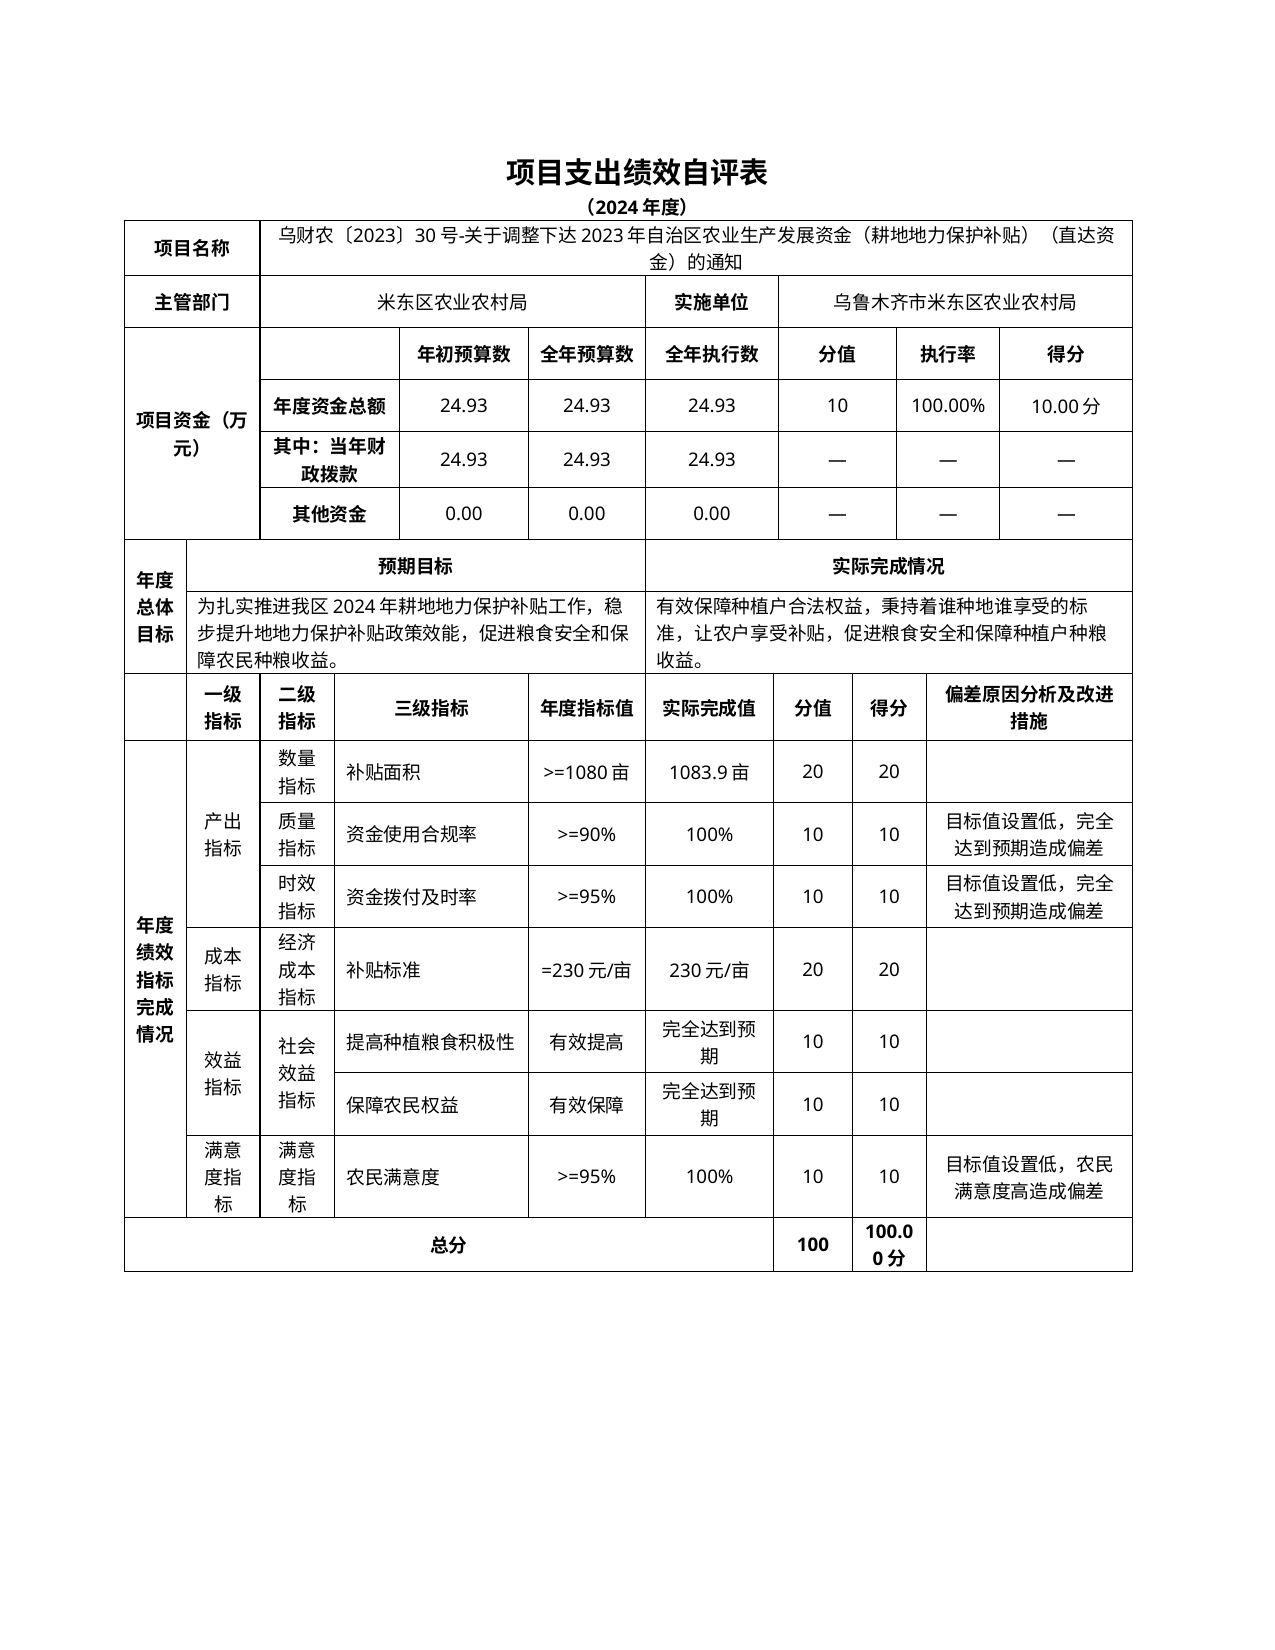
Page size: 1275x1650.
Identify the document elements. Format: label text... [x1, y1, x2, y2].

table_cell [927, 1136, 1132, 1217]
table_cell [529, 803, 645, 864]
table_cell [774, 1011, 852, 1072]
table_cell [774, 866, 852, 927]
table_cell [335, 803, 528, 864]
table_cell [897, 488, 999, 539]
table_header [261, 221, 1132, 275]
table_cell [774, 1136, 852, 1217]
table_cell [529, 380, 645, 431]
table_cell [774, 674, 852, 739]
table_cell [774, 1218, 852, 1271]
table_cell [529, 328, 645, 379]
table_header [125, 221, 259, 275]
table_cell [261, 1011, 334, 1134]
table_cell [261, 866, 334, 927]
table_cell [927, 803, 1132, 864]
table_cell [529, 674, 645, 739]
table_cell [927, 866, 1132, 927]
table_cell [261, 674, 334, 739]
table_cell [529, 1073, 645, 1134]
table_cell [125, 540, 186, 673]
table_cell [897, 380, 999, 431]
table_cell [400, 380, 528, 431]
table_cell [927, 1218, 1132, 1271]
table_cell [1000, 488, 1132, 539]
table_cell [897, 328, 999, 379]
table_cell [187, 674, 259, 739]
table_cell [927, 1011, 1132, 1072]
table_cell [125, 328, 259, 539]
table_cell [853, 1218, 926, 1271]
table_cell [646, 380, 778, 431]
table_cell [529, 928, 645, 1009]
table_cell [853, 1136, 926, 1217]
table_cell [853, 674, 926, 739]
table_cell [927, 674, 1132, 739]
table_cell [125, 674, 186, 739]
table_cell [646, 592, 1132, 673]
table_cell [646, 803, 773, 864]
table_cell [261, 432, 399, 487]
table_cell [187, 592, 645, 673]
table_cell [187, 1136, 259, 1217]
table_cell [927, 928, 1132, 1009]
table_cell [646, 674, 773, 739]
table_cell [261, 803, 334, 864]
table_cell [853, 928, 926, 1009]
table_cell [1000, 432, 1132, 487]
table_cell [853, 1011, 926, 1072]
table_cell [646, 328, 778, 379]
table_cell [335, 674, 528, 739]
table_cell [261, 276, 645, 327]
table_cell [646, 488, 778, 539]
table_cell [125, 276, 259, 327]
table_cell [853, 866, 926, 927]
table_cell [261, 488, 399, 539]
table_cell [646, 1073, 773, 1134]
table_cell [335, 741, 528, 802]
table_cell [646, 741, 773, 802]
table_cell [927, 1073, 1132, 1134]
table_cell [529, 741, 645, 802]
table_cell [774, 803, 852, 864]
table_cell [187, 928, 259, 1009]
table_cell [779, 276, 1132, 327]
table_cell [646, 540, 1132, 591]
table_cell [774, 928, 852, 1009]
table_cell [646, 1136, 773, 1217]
text 项目支出绩效自评表 [187, 150, 1087, 192]
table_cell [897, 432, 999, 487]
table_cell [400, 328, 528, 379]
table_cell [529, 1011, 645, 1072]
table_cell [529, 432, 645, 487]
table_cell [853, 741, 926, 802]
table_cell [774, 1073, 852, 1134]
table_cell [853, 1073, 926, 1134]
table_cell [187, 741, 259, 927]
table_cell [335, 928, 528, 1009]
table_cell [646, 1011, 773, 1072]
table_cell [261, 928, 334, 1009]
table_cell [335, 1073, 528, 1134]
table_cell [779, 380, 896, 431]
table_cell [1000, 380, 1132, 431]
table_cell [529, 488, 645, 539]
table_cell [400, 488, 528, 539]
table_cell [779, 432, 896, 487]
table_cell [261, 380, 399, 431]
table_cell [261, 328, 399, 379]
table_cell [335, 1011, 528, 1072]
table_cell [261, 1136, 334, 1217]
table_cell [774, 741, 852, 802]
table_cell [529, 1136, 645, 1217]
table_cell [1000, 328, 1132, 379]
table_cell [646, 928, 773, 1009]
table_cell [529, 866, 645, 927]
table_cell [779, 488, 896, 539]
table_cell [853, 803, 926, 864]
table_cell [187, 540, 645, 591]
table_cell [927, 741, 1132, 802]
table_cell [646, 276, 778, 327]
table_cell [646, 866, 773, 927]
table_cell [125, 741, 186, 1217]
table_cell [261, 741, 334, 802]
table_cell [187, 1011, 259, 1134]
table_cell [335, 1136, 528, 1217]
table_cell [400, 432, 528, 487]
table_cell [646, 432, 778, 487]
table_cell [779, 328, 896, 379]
text （2024年度） [187, 192, 1087, 219]
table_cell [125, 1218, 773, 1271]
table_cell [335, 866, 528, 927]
